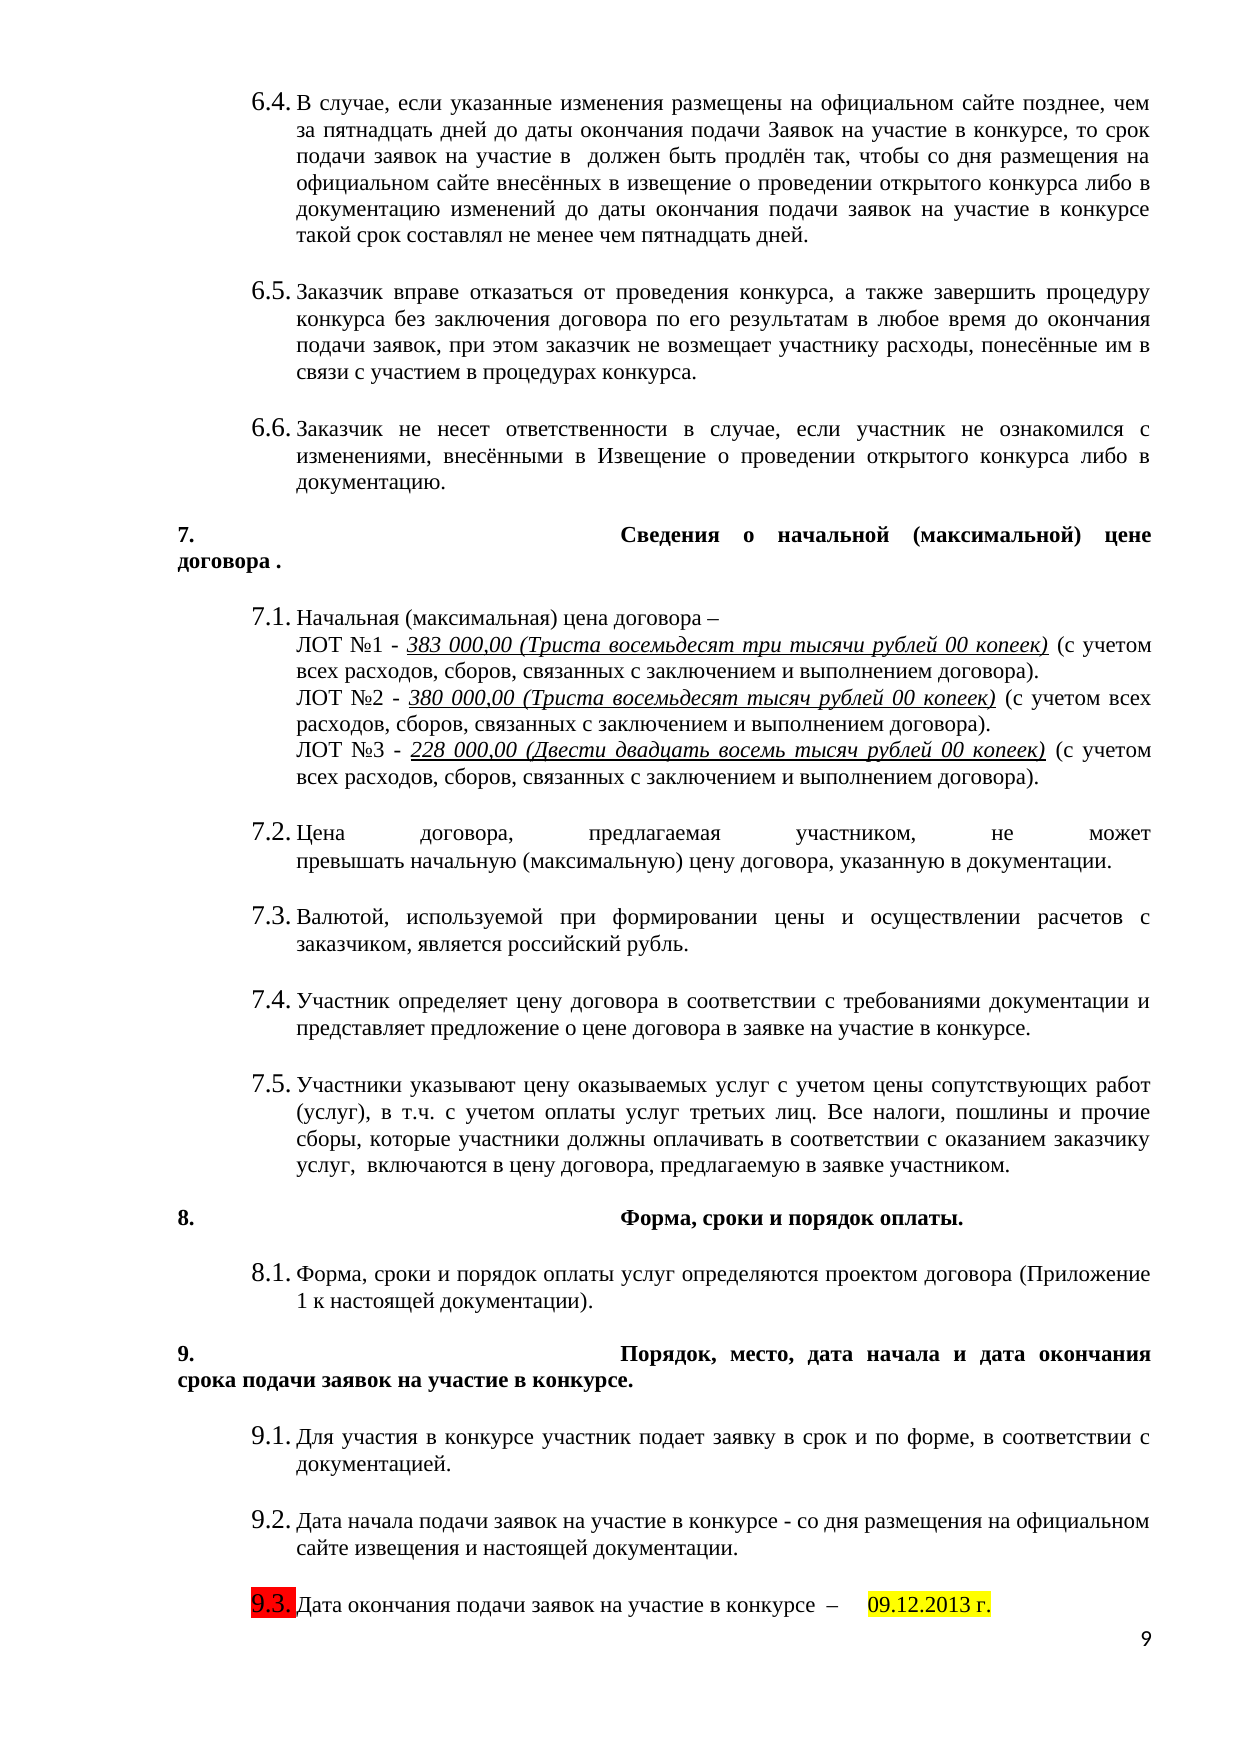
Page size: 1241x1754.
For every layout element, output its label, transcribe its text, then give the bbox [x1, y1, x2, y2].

list ЛОТ №3 - 228 000,00 (Двести двадцать восемь тысяч рублей 00 копеек) (с учетом всех расходов, сборов, связанных с заключением и выполнением договора). [296, 736, 1152, 789]
list ЛОТ №1 - 383 000,00 (Триста восемьдесят три тысячи рублей 00 копеек) (с учетом всех расходов, сборов, связанных с заключением и выполнением договора). [296, 631, 1152, 684]
list Порядок, место, дата начала и дата окончания срока подачи заявок на участие в конкурсе. [177, 1340, 1152, 1393]
list Дата окончания подачи заявок на участие в конкурсе – 09.12.2013 г. [296, 1587, 1152, 1618]
list Участники указывают цену оказываемых услуг с учетом цены сопутствующих работ (услуг), в т.ч. с учетом оплаты услуг третьих лиц. Все налоги, пошлины и прочие сборы, которые участники должны оплачивать в соответствии с оказанием заказчику услуг, включаются в цену договора, предлагаемую в заявке участником. [251, 1067, 1152, 1177]
list Форма, сроки и порядок оплаты услуг определяются проектом договора (Приложение 1 к настоящей документации). [251, 1256, 1152, 1314]
list Цена договора, предлагаемая участником, не может превышать начальную (максимальную) цену договора, указанную в документации. [251, 816, 1152, 873]
list Для участия в конкурсе участник подает заявку в срок и по форме, в соответствии с документацией. [251, 1419, 1152, 1477]
list Дата начала подачи заявок на участие в конкурсе - со дня размещения на официальном сайте извещения и настоящей документации. [251, 1503, 1152, 1561]
list Заказчик вправе отказаться от проведения конкурса, а также завершить процедуру конкурса без заключения договора по его результатам в любое время до окончания подачи заявок, при этом заказчик не возмещает участнику расходы, понесённые им в связи с участием в процедурах конкурса. [251, 274, 1152, 384]
list Начальная (максимальная) цена договора – [251, 600, 1152, 631]
list Валютой, используемой при формировании цены и осуществлении расчетов с заказчиком, является российский рубль. [251, 899, 1152, 957]
list В случае, если указанные изменения размещены на официальном сайте позднее, чем за пятнадцать дней до даты окончания подачи Заявок на участие в конкурсе, то срок подачи заявок на участие в должен быть продлён так, чтобы со дня размещения на официальном сайте внесённых в извещение о проведении открытого конкурса либо в документацию изменений до даты окончания подачи заявок на участие в конкурсе такой срок составлял не менее чем пятнадцать дней. [251, 85, 1152, 248]
list Заказчик не несет ответственности в случае, если участник не ознакомился с изменениями, внесёнными в Извещение о проведении открытого конкурса либо в документацию. [251, 411, 1152, 494]
list Участник определяет цену договора в соответствии с требованиями документации и представляет предложение о цене договора в заявке на участие в конкурсе. [251, 983, 1152, 1041]
list ЛОТ №2 - 380 000,00 (Триста восемьдесят тысяч рублей 00 копеек) (с учетом всех расходов, сборов, связанных с заключением и выполнением договора). [296, 684, 1152, 736]
list Сведения о начальной (максимальной) цене договора . [177, 521, 1152, 573]
list Форма, сроки и порядок оплаты. [177, 1204, 1152, 1230]
